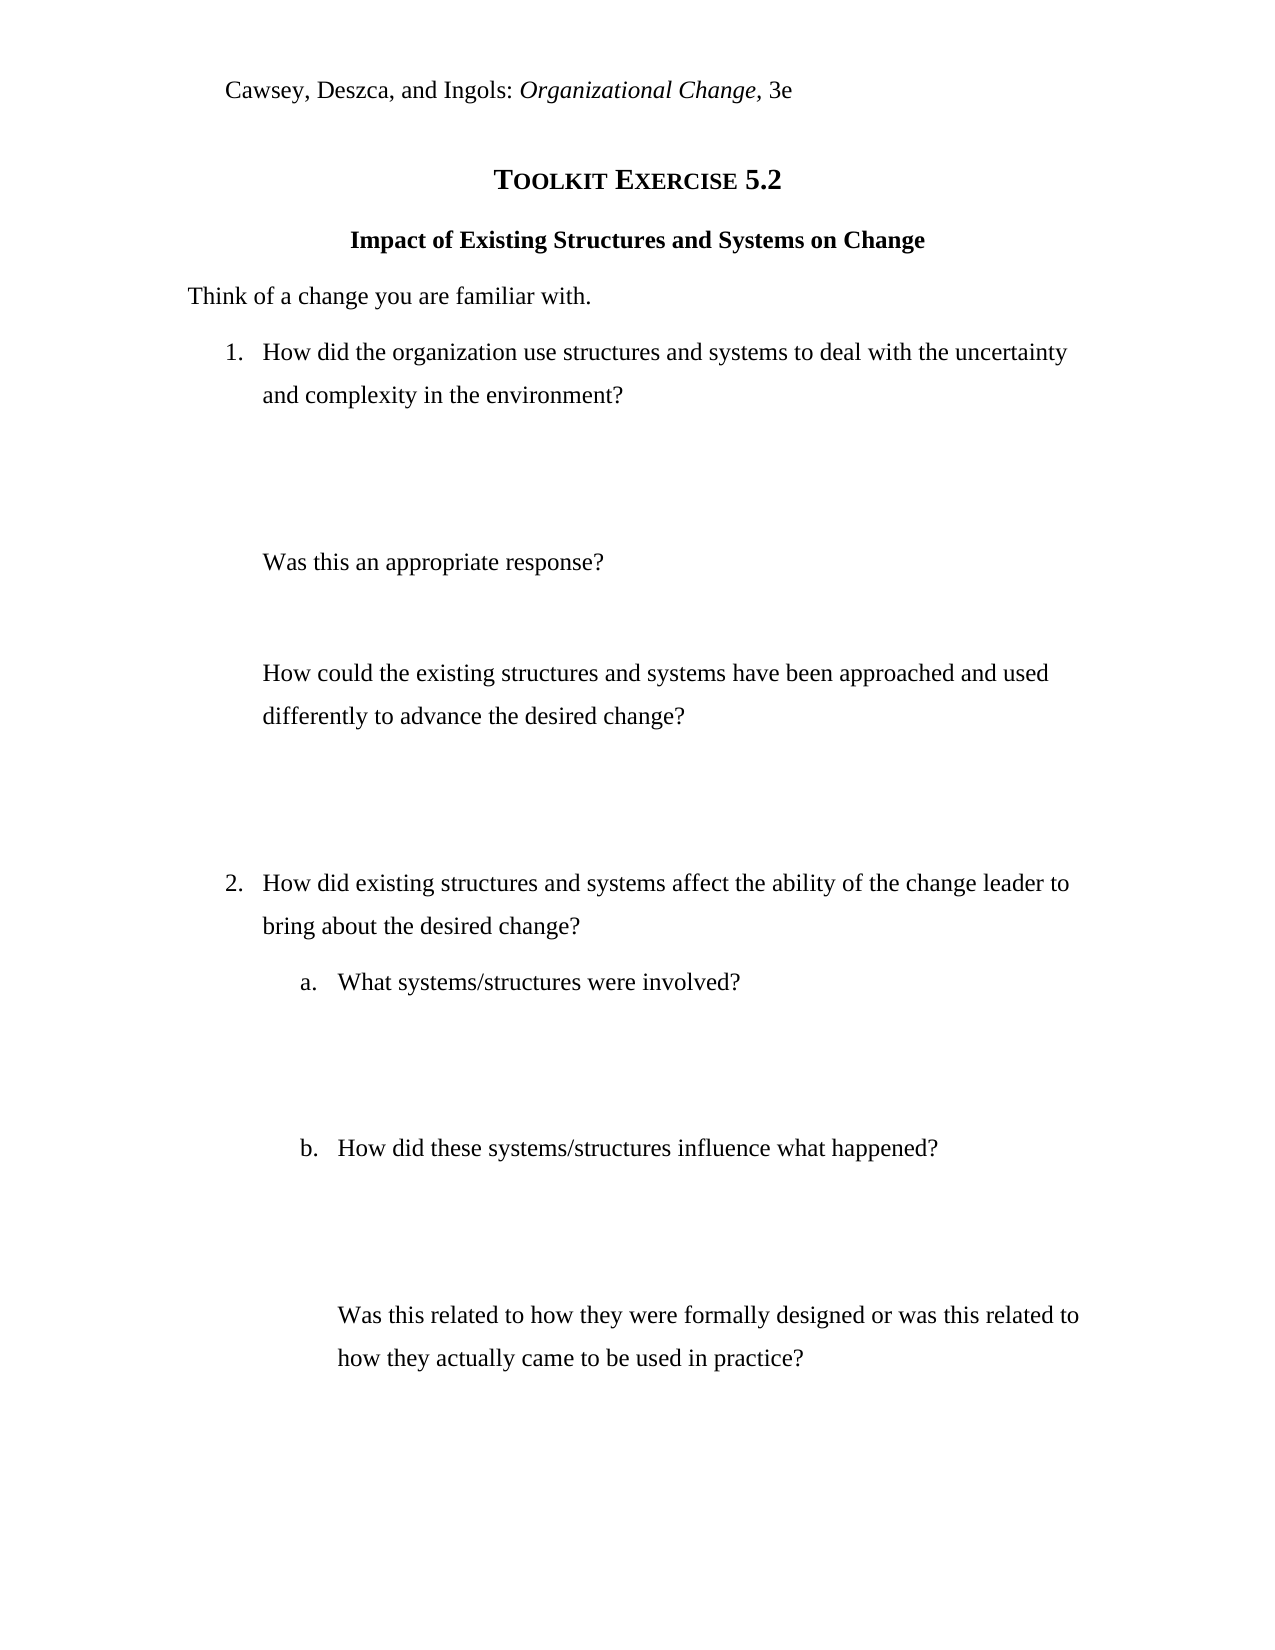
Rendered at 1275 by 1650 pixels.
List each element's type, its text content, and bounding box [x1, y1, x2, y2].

list How did the organization use structures and systems to deal with the uncertainty and complexity in the environment? [225, 337, 1087, 408]
text Was this an appropriate response? [262, 547, 1087, 575]
text Impact of Existing Structures and Systems on Change [187, 225, 1087, 254]
text How could the existing structures and systems have been approached and used differently to advance the desired change? [262, 658, 1087, 730]
text Was this related to how they were formally designed or was this related to how they actually came to be used in practice? [337, 1300, 1087, 1372]
list How did existing structures and systems affect the ability of the change leader to bring about the desired change? [225, 868, 1087, 940]
list How did these systems/structures influence what happened? [300, 1133, 1087, 1162]
list What systems/structures were involved? [300, 967, 1087, 995]
text Think of a change you are familiar with. [187, 281, 1087, 310]
text Toolkit Exercise 5.2 [187, 162, 1087, 196]
